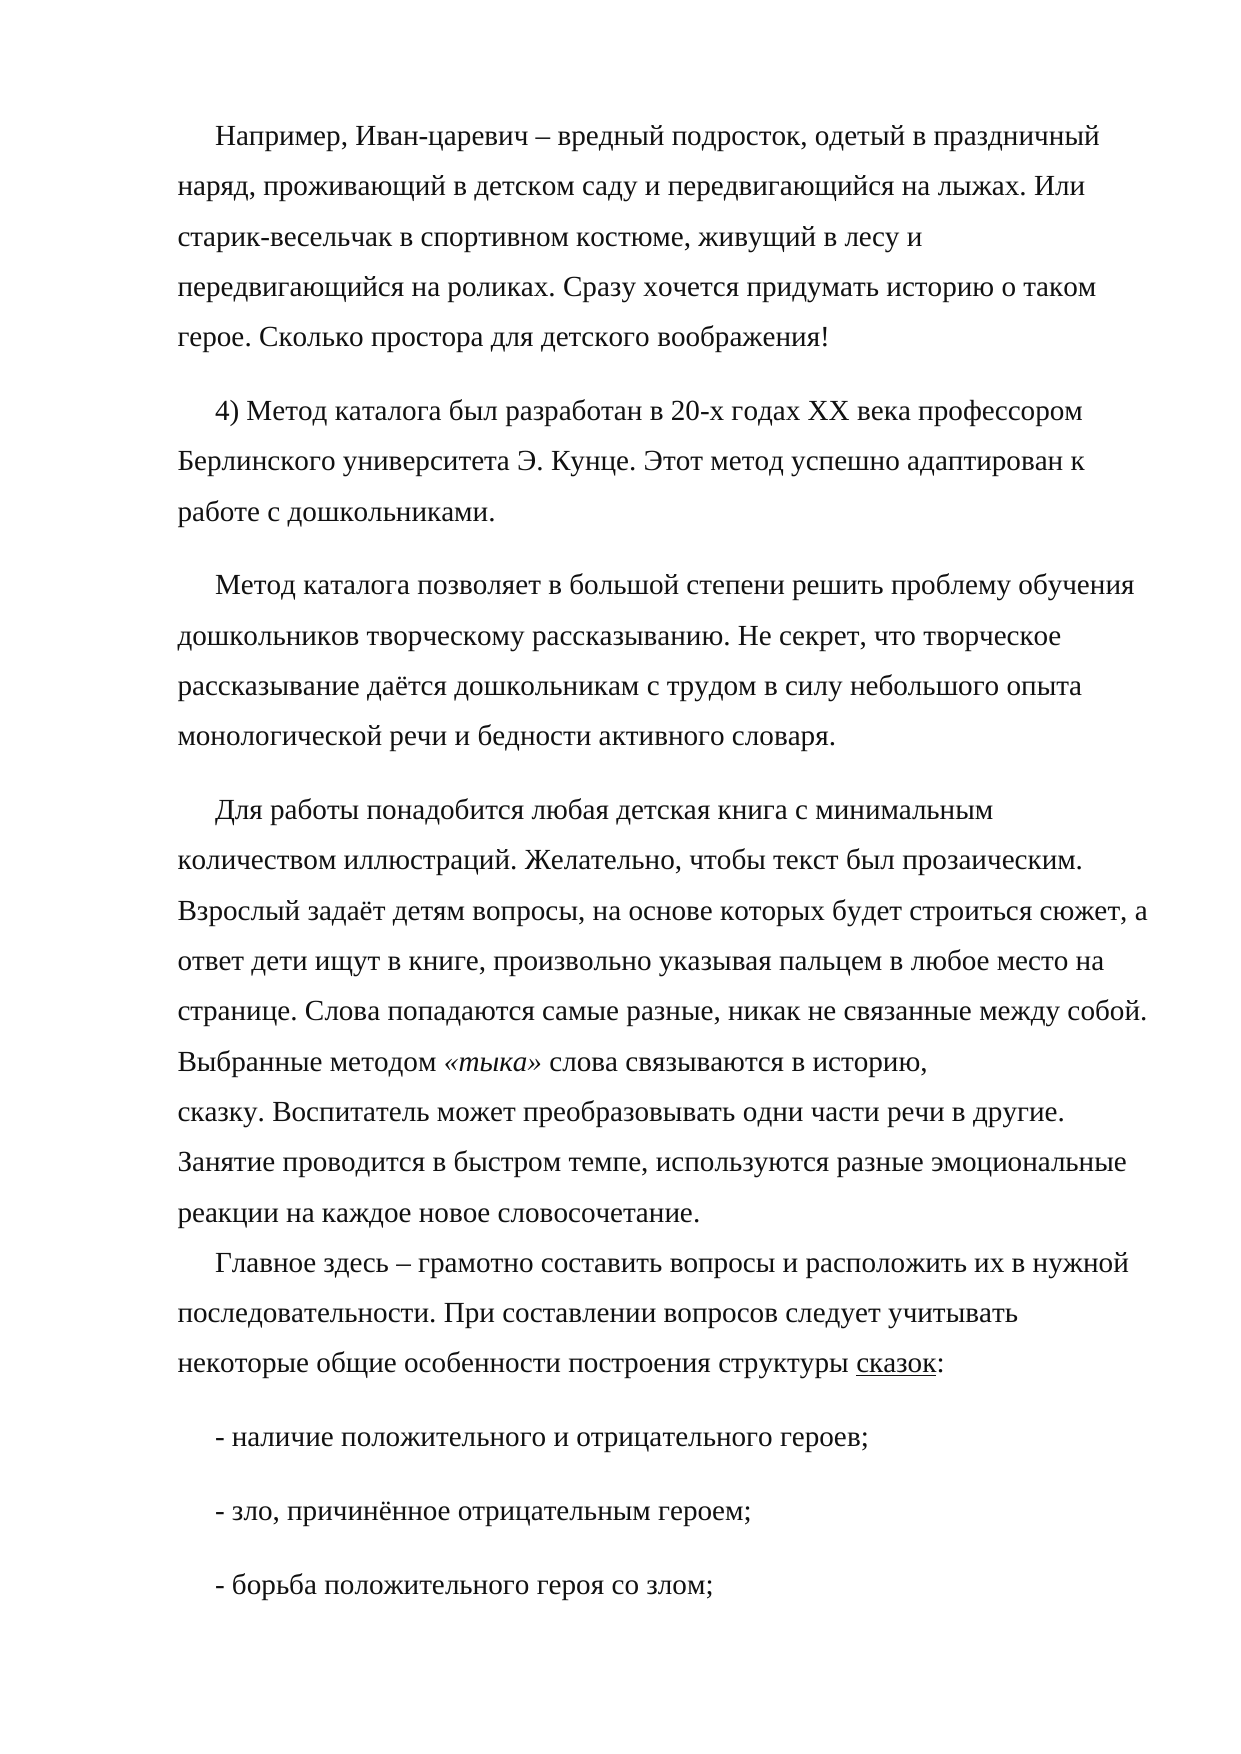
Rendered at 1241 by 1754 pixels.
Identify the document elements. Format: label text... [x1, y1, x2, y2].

text Для работы понадобится любая детская книга с минимальным количеством иллюстраций. Желательно, чтобы текст был прозаическим. Взрослый задаёт детям вопросы, на основе которых будет строиться сюжет, а ответ дети ищут в книге, произвольно указывая пальцем в любое место на странице. Слова попадаются самые разные, никак не связанные между собой. Выбранные методом «тыка» слова связываются в историю, сказку. Воспитатель может преобразовывать одни части речи в другие. Занятие проводится в быстром темпе, используются разные эмоциональные реакции на каждое новое словосочетание. [177, 792, 1152, 1228]
text Главное здесь – грамотно составить вопросы и расположить их в нужной последовательности. При составлении вопросов следует учитывать некоторые общие особенности построения структуры сказок: [177, 1245, 1152, 1379]
text - борьба положительного героя со злом; [177, 1567, 1152, 1600]
text - наличие положительного и отрицательного героев; [177, 1419, 1152, 1453]
text Метод каталога позволяет в большой степени решить проблему обучения дошкольников творческому рассказыванию. Не секрет, что творческое рассказывание даётся дошкольникам с трудом в силу небольшого опыта монологической речи и бедности активного словаря. [177, 567, 1152, 752]
text - зло, причинённое отрицательным героем; [177, 1493, 1152, 1527]
text Например, Иван-царевич – вредный подросток, одетый в праздничный наряд, проживающий в детском саду и передвигающийся на лыжах. Или старик-весельчак в спортивном костюме, живущий в лесу и передвигающийся на роликах. Сразу хочется придумать историю о таком герое. Сколько простора для детского воображения! [177, 118, 1152, 353]
text 4) Метод каталога был разработан в 20-х годах XX века профессором Берлинского университета Э. Кунце. Этот метод успешно адаптирован к работе с дошкольниками. [177, 393, 1152, 527]
